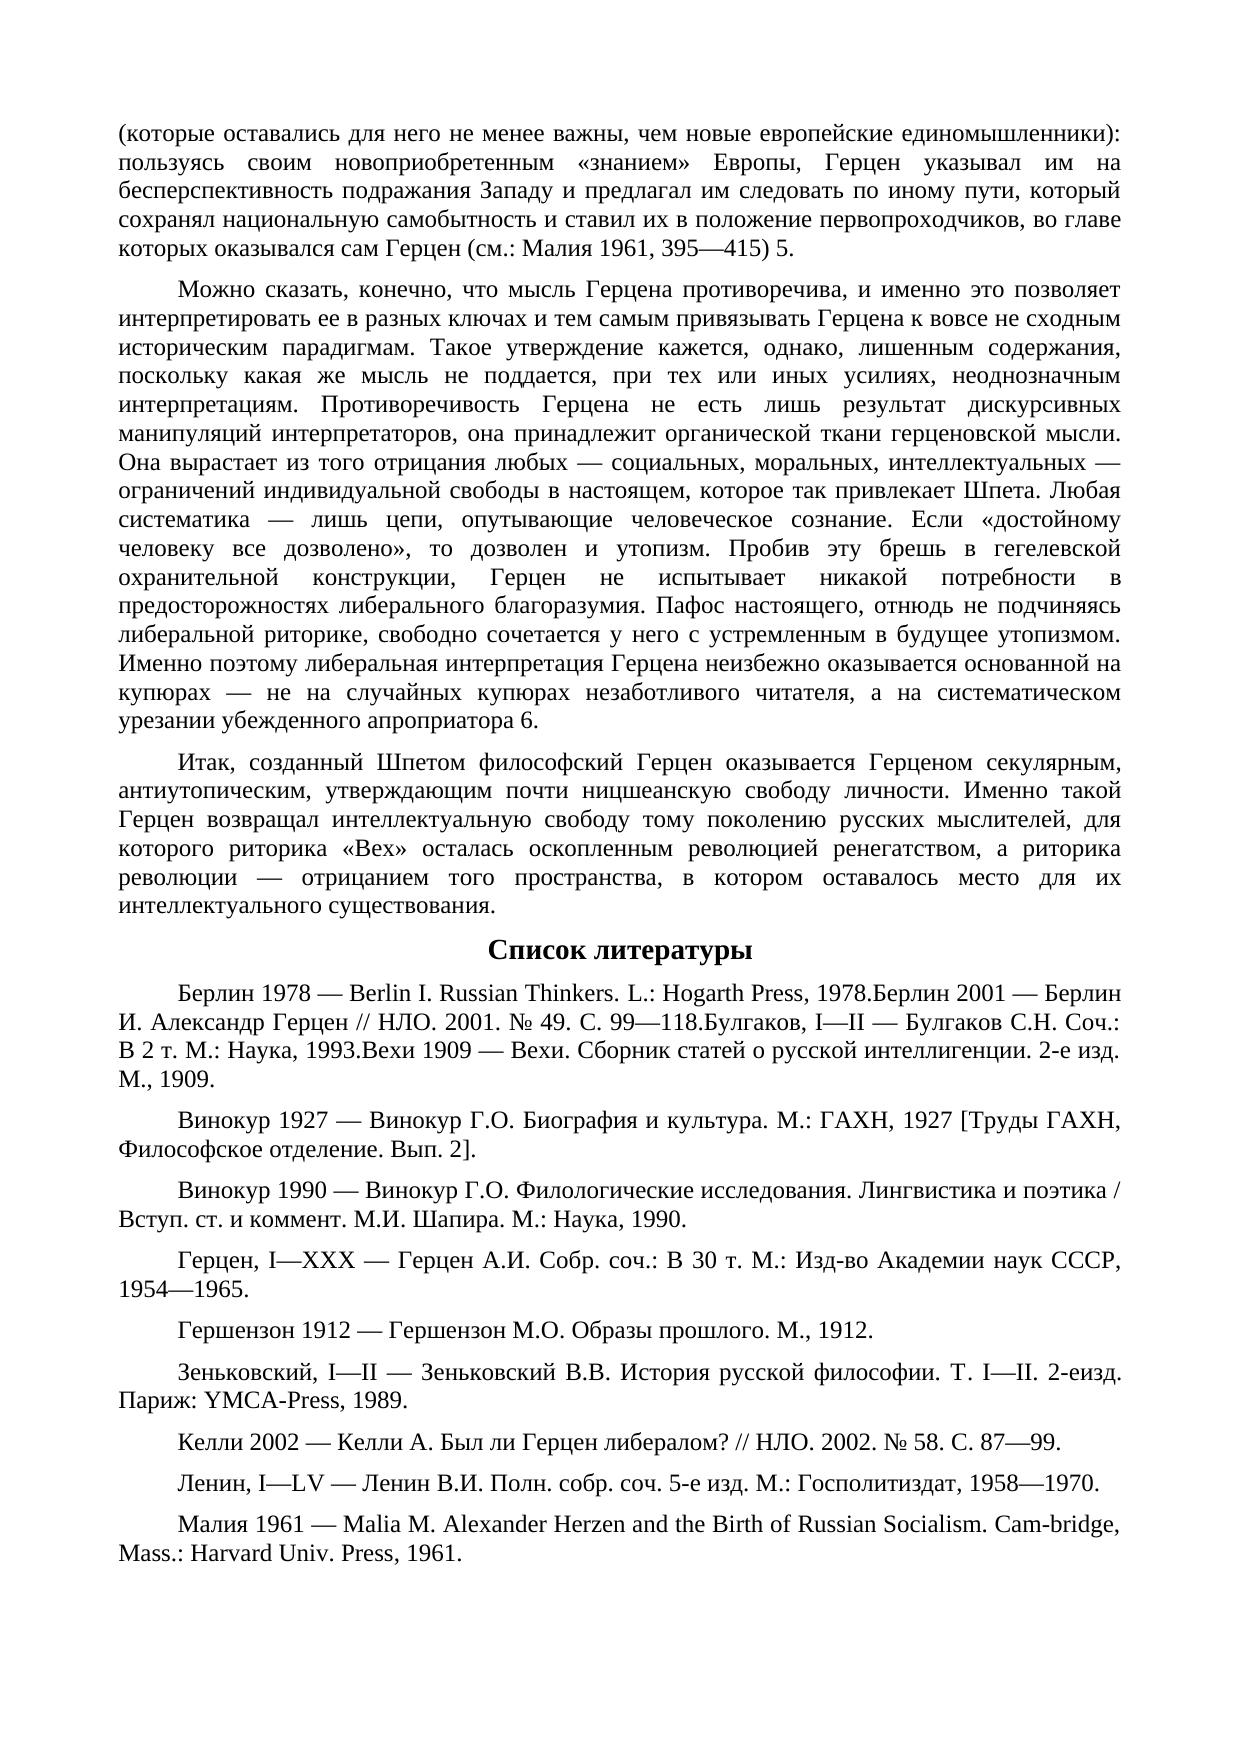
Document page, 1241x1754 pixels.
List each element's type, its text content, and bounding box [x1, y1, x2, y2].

text Список литературы [118, 932, 1122, 965]
text Ленин, I—LV — Ленин В.И. Полн. собр. соч. 5-е изд. М.: Госполитиздат, 1958—1970. [118, 1468, 1122, 1497]
text Можно сказать, конечно, что мысль Герцена противоречива, и именно это позволяет интерпретировать ее в разных ключах и тем самым привязывать Герцена к вовсе не сходным историческим парадигмам. Такое утверждение кажется, однако, лишенным содержания, поскольку какая же мысль не поддается, при тех или иных усилиях, неоднозначным интерпретациям. Противоречивость Герцена не есть лишь результат дискурсивных манипуляций интерпретаторов, она принадлежит органической ткани герценовской мысли. Она вырастает из того отрицания любых — социальных, моральных, интеллектуальных — ограничений индивидуальной свободы в настоящем, которое так привлекает Шпета. Любая систематика — лишь цепи, опутывающие человеческое сознание. Если «достойному человеку все дозволено», то дозволен и утопизм. Пробив эту брешь в гегелевской охранительной конструкции, Герцен не испытывает никакой потребности в предосторожностях либерального благоразумия. Пафос настоящего, отнюдь не подчиняясь либеральной риторике, свободно сочетается у него с устремленным в будущее утопизмом. Именно поэтому либеральная интерпретация Герцена неизбежно оказывается основанной на купюрах — не на случайных купюрах незаботливого читателя, а на систематическом урезании убежденного апроприатора 6. [118, 274, 1122, 734]
text Винокур 1927 — Винокур Г.О. Биография и культура. М.: ГАХН, 1927 [Труды ГАХН, Философское отделение. Вып. 2]. [118, 1105, 1122, 1163]
text Гершензон 1912 — Гершензон М.О. Образы прошлого. М., 1912. [118, 1315, 1122, 1344]
text Келли 2002 — Келли А. Был ли Герцен либералом? // НЛО. 2002. № 58. С. 87—99. [118, 1427, 1122, 1455]
text Герцен, I—XXX — Герцен А.И. Собр. соч.: В 30 т. М.: Изд-во Академии наук СССР, 1954—1965. [118, 1245, 1122, 1303]
text Берлин 1978 — Berlin I. Russian Thinkers. L.: Hogarth Press, 1978.Берлин 2001 — Берлин И. Александр Герцен // НЛО. 2001. № 49. С. 99—118.Булгаков, I—II — Булгаков С.Н. Соч.: В 2 т. М.: Наука, 1993.Вехи 1909 — Вехи. Сборник статей о русской интеллигенции. 2-е изд. М., 1909. [118, 978, 1122, 1093]
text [118, 118, 1122, 262]
text Винокур 1990 — Винокур Г.О. Филологические исследования. Лингвистика и поэтика / Вступ. ст. и коммент. М.И. Шапира. М.: Наука, 1990. [118, 1175, 1122, 1233]
text Малия 1961 — Malia M. Alexander Herzen and the Birth of Russian Socialism. Cam-bridge, Mass.: Harvard Univ. Press, 1961. [118, 1509, 1122, 1567]
text Зеньковский, I—II — Зеньковский В.В. История русской философии. Т. I—II. 2-еизд. Париж: YMCA-Press, 1989. [118, 1357, 1122, 1414]
text Итак, созданный Шпетом философский Герцен оказывается Герценом секулярным, антиутопическим, утверждающим почти ницшеанскую свободу личности. Именно такой Герцен возвращал интеллектуальную свободу тому поколению русских мыслителей, для которого риторика «Вех» осталась оскопленным революцией ренегатством, а риторика революции — отрицанием того пространства, в котором оставалось место для их интеллектуального существования. [118, 747, 1122, 919]
